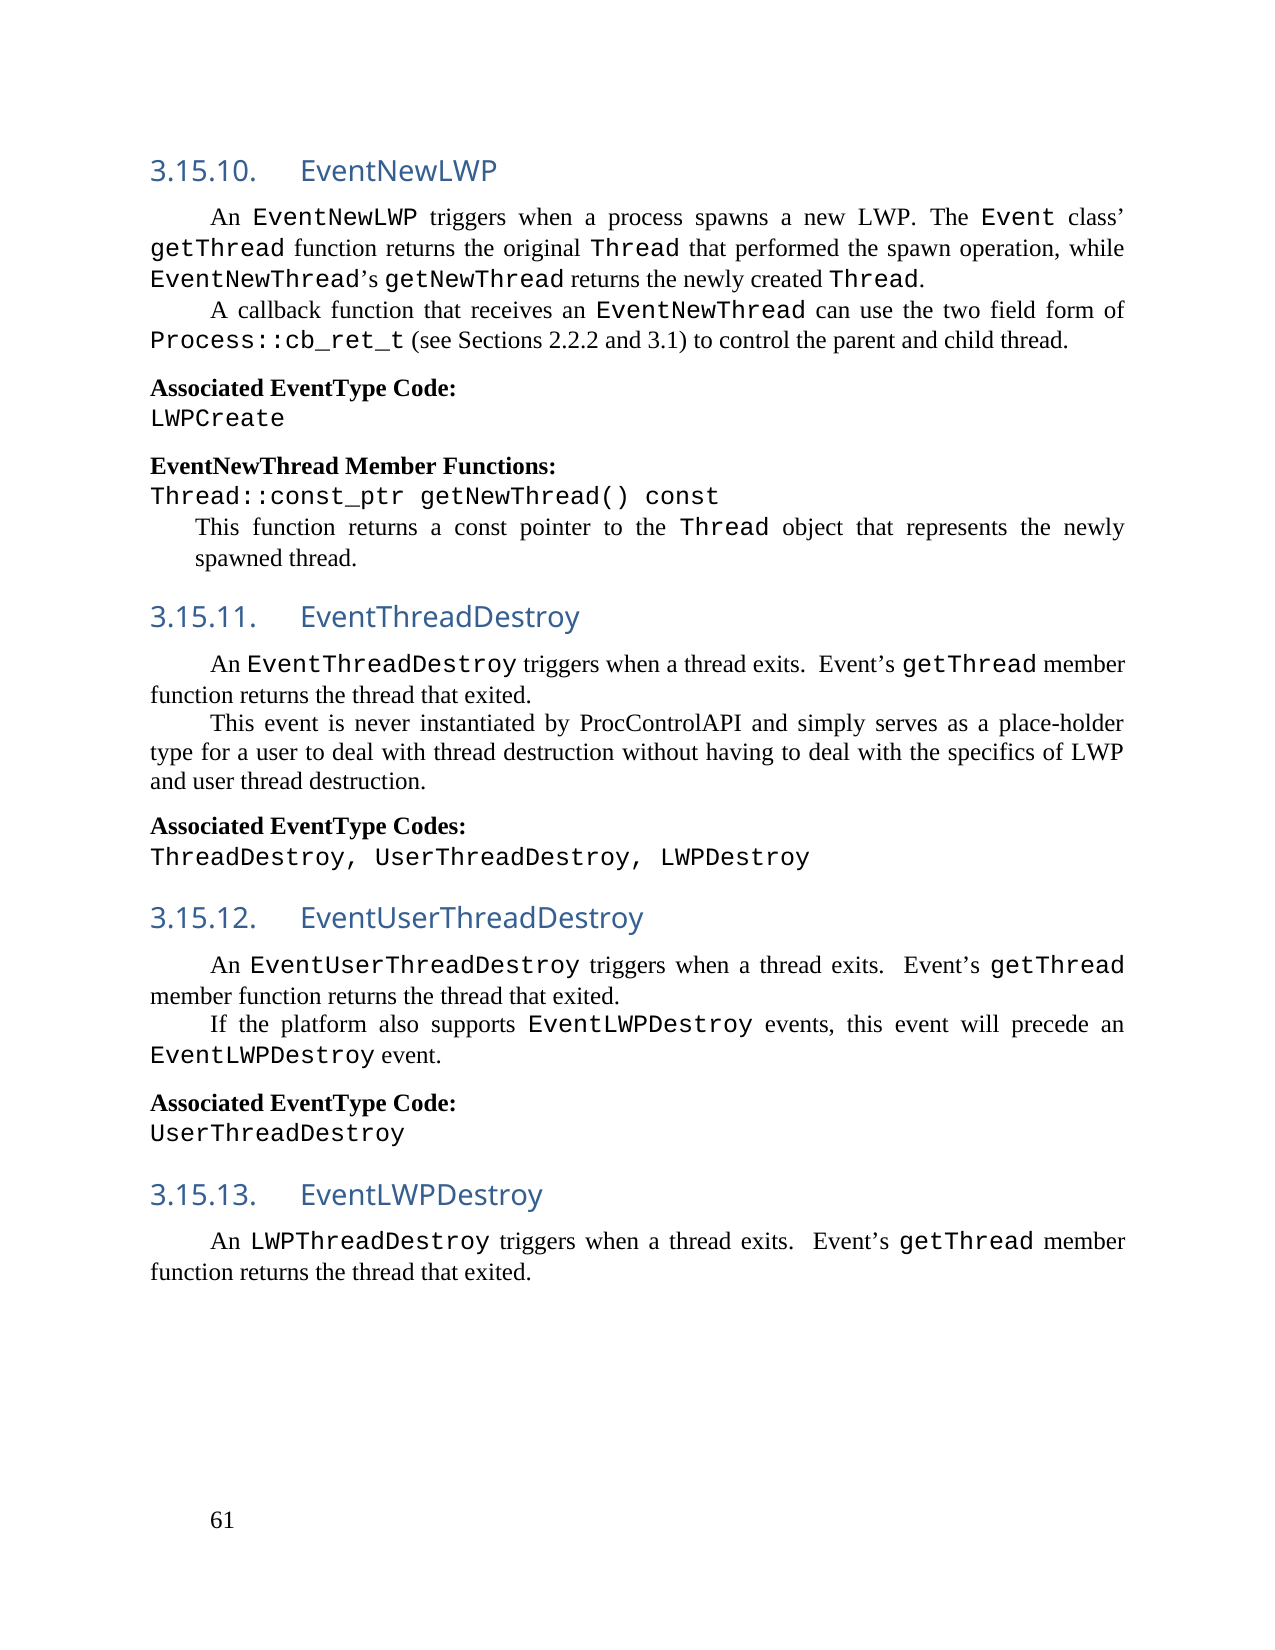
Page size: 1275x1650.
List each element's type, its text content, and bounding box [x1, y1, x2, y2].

text This event is never instantiated by ProcControlAPI and simply serves as a place-holder type for a user to deal with thread destruction without having to deal with the specifics of LWP and user thread destruction. [150, 708, 1125, 795]
subtitle EventThreadDestroy [150, 597, 1125, 636]
text A callback function that receives an EventNewThread can use the two field form of Process::cb_ret_t (see Sections 2.2.2 and 3.1) to control the parent and child thread. [150, 295, 1125, 356]
text ThreadDestroy, UserThreadDestroy, LWPDestroy [150, 844, 1125, 873]
text An LWPThreadDestroy triggers when a thread exits. Event’s getThread member function returns the thread that exited. [150, 1226, 1125, 1286]
text An EventNewLWP triggers when a process spawns a new LWP. The Event class’ getThread function returns the original Thread that performed the spawn operation, while EventNewThread’s getNewThread returns the newly created Thread. [150, 202, 1125, 295]
text This function returns a const pointer to the Thread object that represents the newly spawned thread. [195, 512, 1125, 572]
subtitle EventNewLWP [150, 150, 1125, 190]
subtitle EventNewThread Member Functions: [150, 451, 1125, 480]
subtitle Associated EventType Code: [150, 1088, 1125, 1117]
text An EventUserThreadDestroy triggers when a thread exits. Event’s getThread member function returns the thread that exited. [150, 950, 1125, 1009]
text UserThreadDestroy [150, 1121, 1125, 1149]
text If the platform also supports EventLWPDestroy events, this event will precede an EventLWPDestroy event. [150, 1009, 1125, 1071]
subtitle EventUserThreadDestroy [150, 898, 1125, 937]
text Thread::const_ptr getNewThread() const [150, 484, 1125, 512]
text An EventThreadDestroy triggers when a thread exits. Event’s getThread member function returns the thread that exited. [150, 649, 1125, 708]
subtitle Associated EventType Code: [150, 373, 1125, 402]
subtitle EventLWPDestroy [150, 1174, 1125, 1214]
text LWPCreate [150, 406, 1125, 434]
subtitle Associated EventType Codes: [150, 811, 1125, 840]
